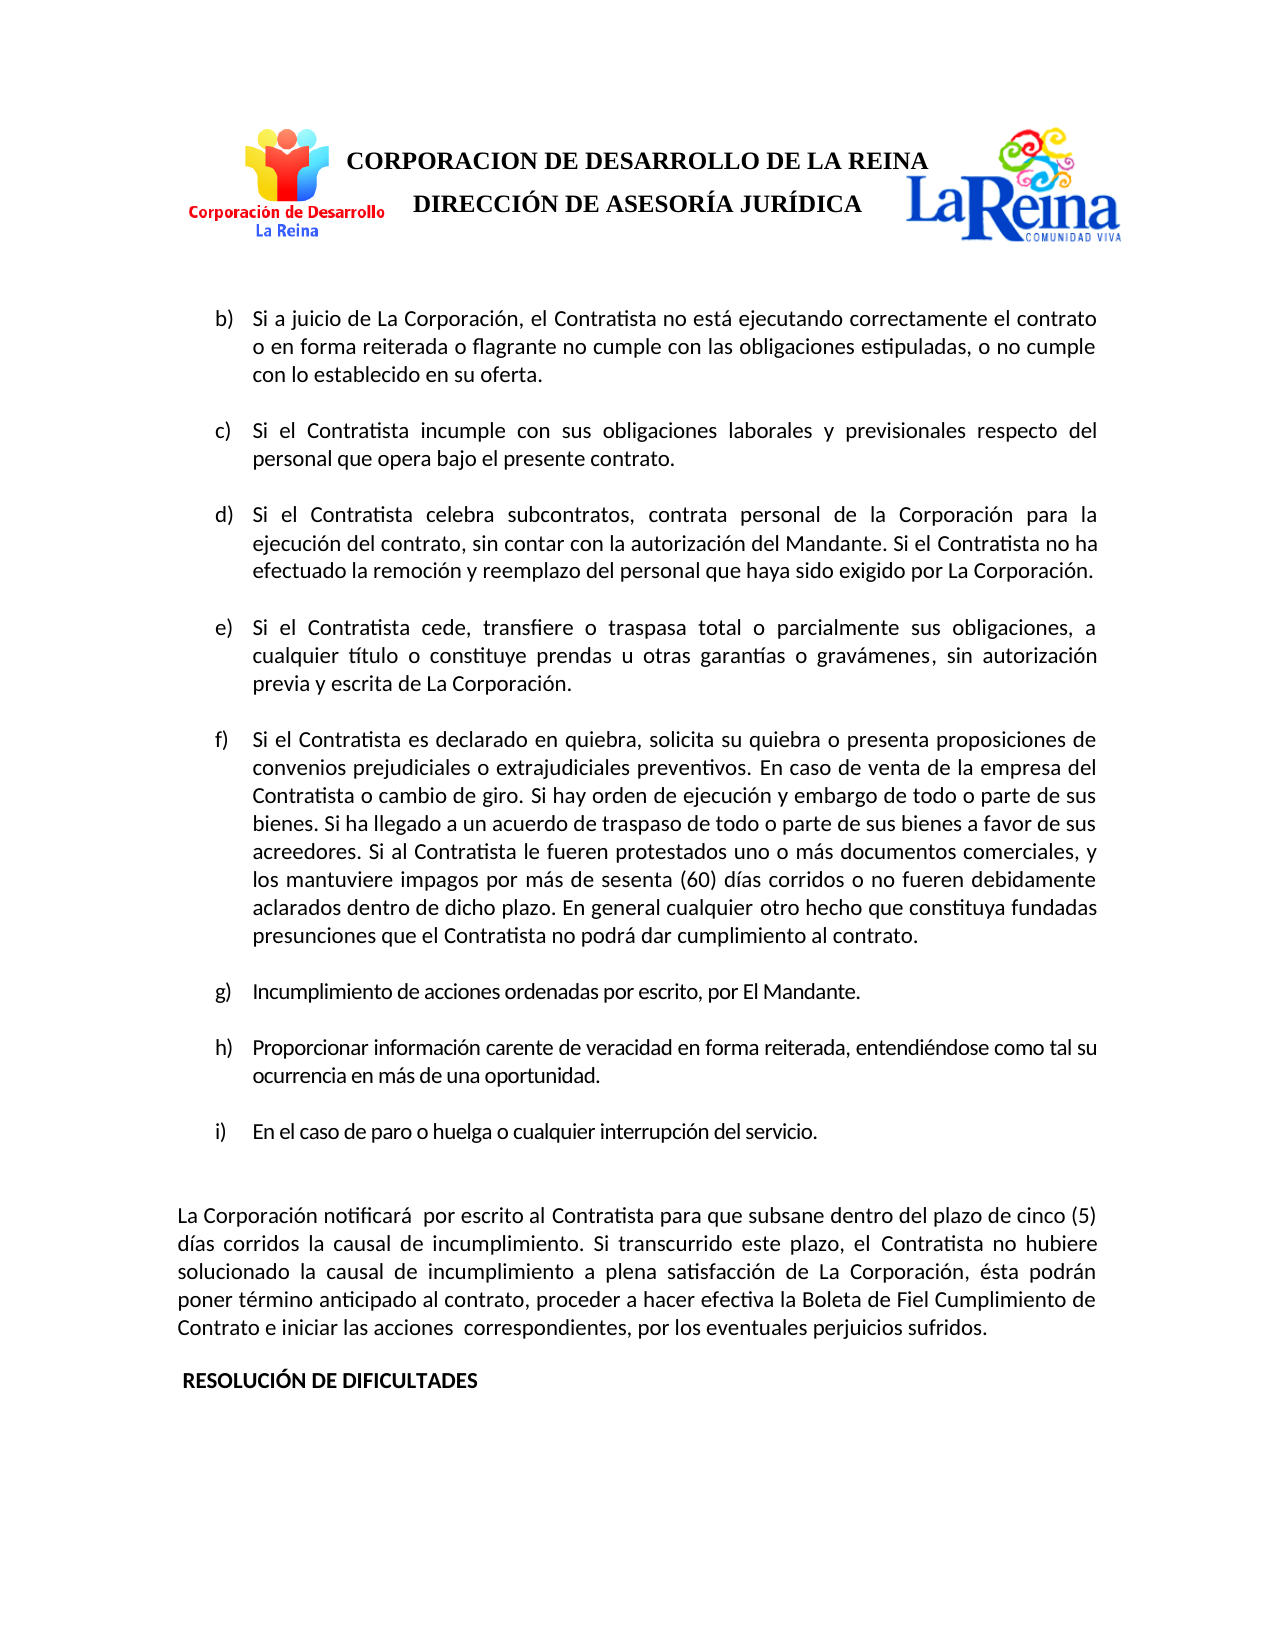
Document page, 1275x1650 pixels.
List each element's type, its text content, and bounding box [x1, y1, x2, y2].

subtitle RESOLUCIÓN DE DIFICULTADES [177, 1366, 1098, 1394]
picture [903, 125, 1125, 246]
list Si el Contratista celebra subcontratos, contrata personal de la Corporación para la ejecución del contrato, sin contar con la autorización del Mandante. Si el Contratista no ha efectuado la remoción y reemplazo del personal que haya sido exigido por La Corporación. [215, 501, 1098, 585]
list Incumplimiento de acciones ordenadas por escrito, por El Mandante. [215, 977, 1098, 1005]
list En el caso de paro o huelga o cualquier interrupción del servicio. [215, 1117, 1098, 1145]
text La Corporación notificará por escrito al Contratista para que subsane dentro del plazo de cinco (5) días corridos la causal de incumplimiento. Si transcurrido este plazo, el Contratista no hubiere solucionado la causal de incumplimiento a plena satisfacción de La Corporación, ésta podrán poner término anticipado al contrato, proceder a hacer efectiva la Boleta de Fiel Cumplimiento de Contrato e iniciar las acciones correspondientes, por los eventuales perjuicios sufridos. [177, 1201, 1098, 1341]
picture [177, 102, 396, 267]
picture [389, 154, 395, 161]
list Si el Contratista incumple con sus obligaciones laborales y previsionales respecto del personal que opera bajo el presente contrato. [215, 417, 1098, 473]
list Si el Contratista cede, transfiere o traspasa total o parcialmente sus obligaciones, a cualquier título o constituye prendas u otras garantías o gravámenes, sin autorización previa y escrita de La Corporación. [215, 613, 1098, 697]
list Si a juicio de La Corporación, el Contratista no está ejecutando correctamente el contrato o en forma reiterada o flagrante no cumple con las obligaciones estipuladas, o no cumple con lo establecido en su oferta. [215, 304, 1098, 388]
list Proporcionar información carente de veracidad en forma reiterada, entendiéndose como tal su ocurrencia en más de una oportunidad. [215, 1033, 1098, 1089]
list Si el Contratista es declarado en quiebra, solicita su quiebra o presenta proposiciones de convenios prejudiciales o extrajudiciales preventivos. En caso de venta de la empresa del Contratista o cambio de giro. Si hay orden de ejecución y embargo de todo o parte de sus bienes. Si ha llegado a un acuerdo de traspaso de todo o parte de sus bienes a favor de sus acreedores. Si al Contratista le fueren protestados uno o más documentos comerciales, y los mantuviere impagos por más de sesenta (60) días corridos o no fueren debidamente aclarados dentro de dicho plazo. En general cualquier otro hecho que constituya fundadas presunciones que el Contratista no podrá dar cumplimiento al contrato. [215, 725, 1098, 949]
